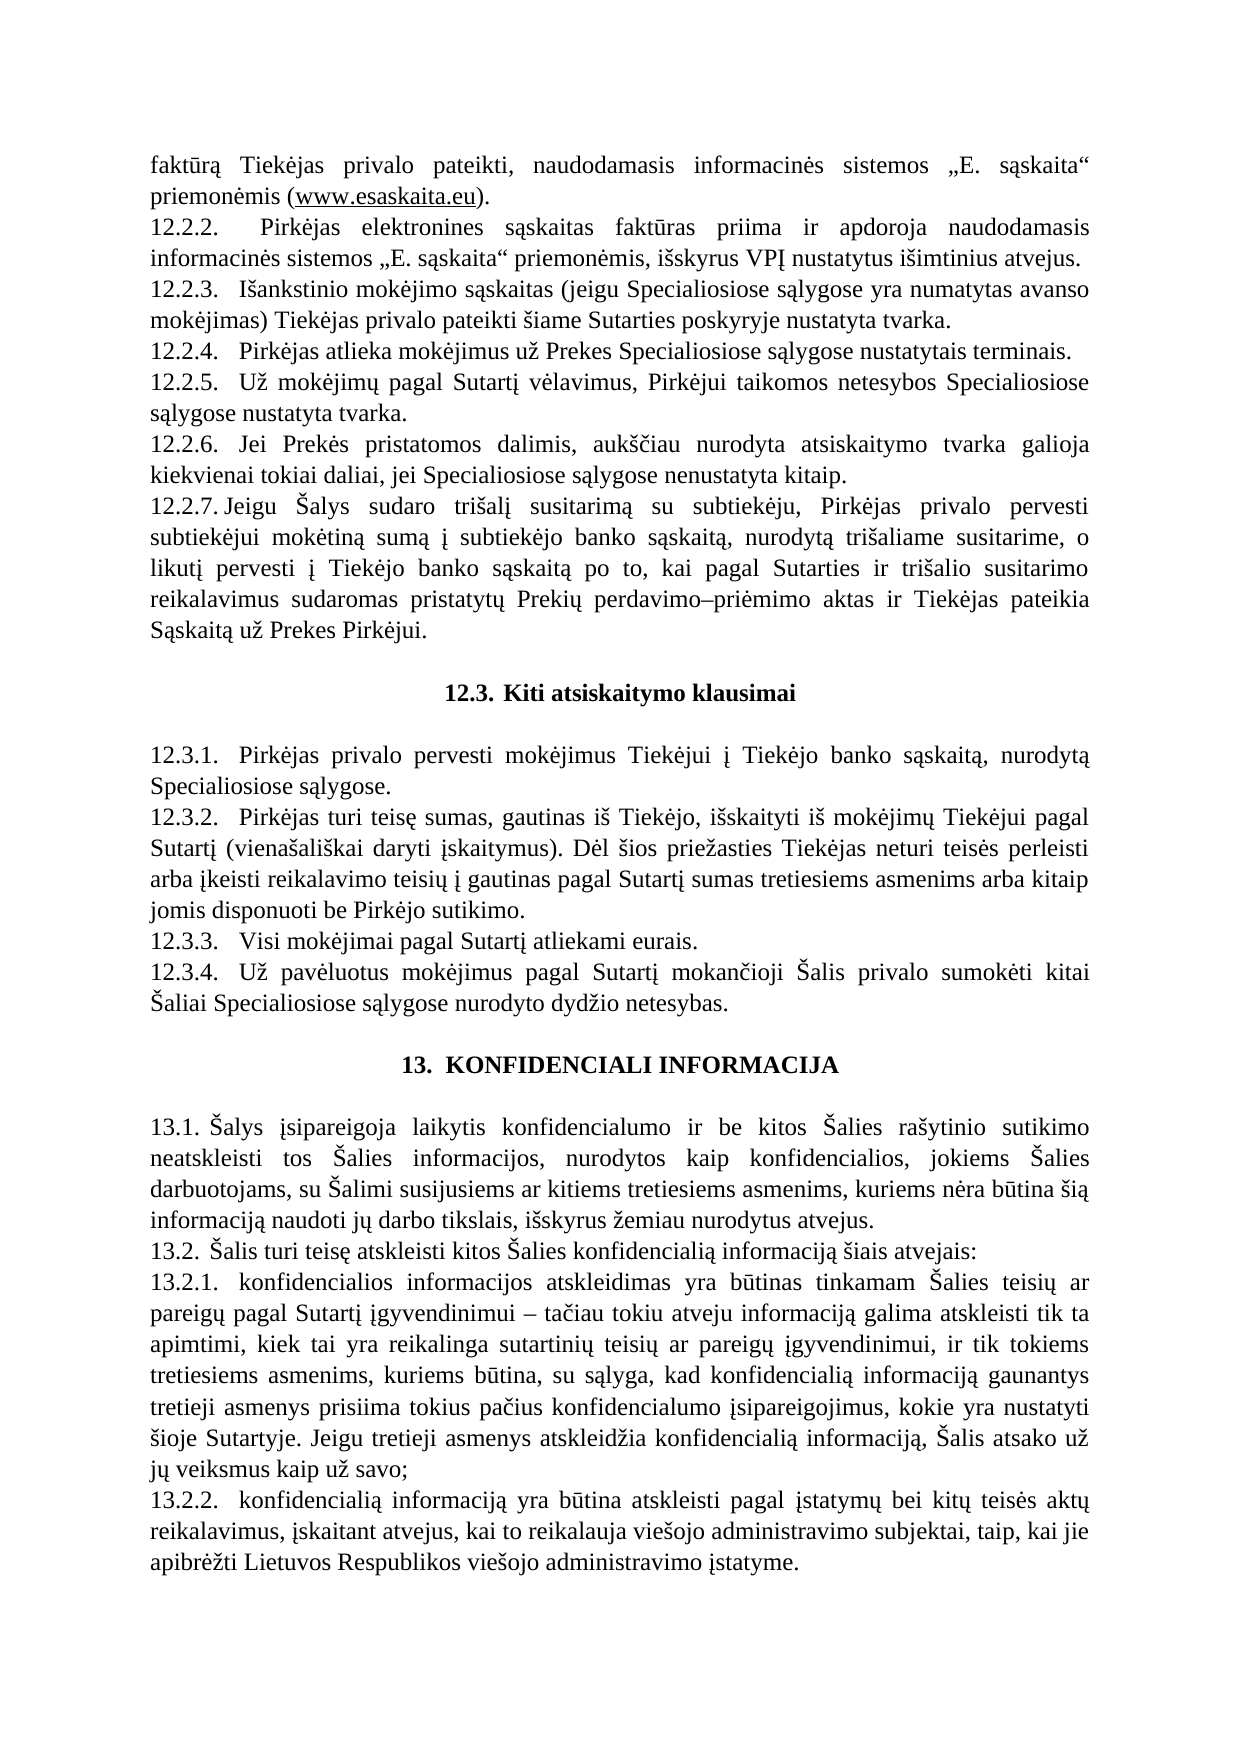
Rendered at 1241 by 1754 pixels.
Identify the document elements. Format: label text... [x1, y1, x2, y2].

text 12.2.7. Jeigu Šalys sudaro trišalį susitarimą su subtiekėju, Pirkėjas privalo pervesti subtiekėjui mokėtiną sumą į subtiekėjo banko sąskaitą, nurodytą trišaliame susitarime, o likutį pervesti į Tiekėjo banko sąskaitą po to, kai pagal Sutarties ir trišalio susitarimo reikalavimus sudaromas pristatytų Prekių perdavimo–priėmimo aktas ir Tiekėjas pateikia Sąskaitą už Prekes Pirkėjui. [150, 491, 1090, 644]
text 12.2.5. Už mokėjimų pagal Sutartį vėlavimus, Pirkėjui taikomos netesybos Specialiosiose sąlygose nustatyta tvarka. [150, 367, 1090, 427]
text 13.2. Šalis turi teisę atskleisti kitos Šalies konfidencialią informaciją šiais atvejais: [150, 1236, 1090, 1265]
text 13.1. Šalys įsipareigoja laikytis konfidencialumo ir be kitos Šalies rašytinio sutikimo neatskleisti tos Šalies informacijos, nurodytos kaip konfidencialios, jokiems Šalies darbuotojams, su Šalimi susijusiems ar kitiems tretiesiems asmenims, kuriems nėra būtina šią informaciją naudoti jų darbo tikslais, išskyrus žemiau nurodytus atvejus. [150, 1112, 1090, 1234]
text 12.3.2. Pirkėjas turi teisę sumas, gautinas iš Tiekėjo, išskaityti iš mokėjimų Tiekėjui pagal Sutartį (vienašališkai daryti įskaitymus). Dėl šios priežasties Tiekėjas neturi teisės perleisti arba įkeisti reikalavimo teisių į gautinas pagal Sutartį sumas tretiesiems asmenims arba kitaip jomis disponuoti be Pirkėjo sutikimo. [150, 802, 1090, 924]
text 12.2.6. Jei Prekės pristatomos dalimis, aukščiau nurodyta atsiskaitymo tvarka galioja kiekvienai tokiai daliai, jei Specialiosiose sąlygose nenustatyta kitaip. [150, 429, 1090, 489]
text 12.3.1. Pirkėjas privalo pervesti mokėjimus Tiekėjui į Tiekėjo banko sąskaitą, nurodytą Specialiosiose sąlygose. [150, 740, 1090, 799]
text 12.3.3. Visi mokėjimai pagal Sutartį atliekami eurais. [150, 926, 1090, 955]
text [150, 150, 1090, 210]
text 13.2.1. konfidencialios informacijos atskleidimas yra būtinas tinkamam Šalies teisių ar pareigų pagal Sutartį įgyvendinimui – tačiau tokiu atveju informaciją galima atskleisti tik ta apimtimi, kiek tai yra reikalinga sutartinių teisių ar pareigų įgyvendinimui, ir tik tokiems tretiesiems asmenims, kuriems būtina, su sąlyga, kad konfidencialią informaciją gaunantys tretieji asmenys prisiima tokius pačius konfidencialumo įsipareigojimus, kokie yra nustatyti šioje Sutartyje. Jeigu tretieji asmenys atskleidžia konfidencialią informaciją, Šalis atsako už jų veiksmus kaip už savo; [150, 1267, 1090, 1482]
text 13.2.2. konfidencialią informaciją yra būtina atskleisti pagal įstatymų bei kitų teisės aktų reikalavimus, įskaitant atvejus, kai to reikalauja viešojo administravimo subjektai, taip, kai jie apibrėžti Lietuvos Respublikos viešojo administravimo įstatyme. [150, 1485, 1090, 1576]
text 12.2.3. Išankstinio mokėjimo sąskaitas (jeigu Specialiosiose sąlygose yra numatytas avanso mokėjimas) Tiekėjas privalo pateikti šiame Sutarties poskyryje nustatyta tvarka. [150, 274, 1090, 334]
text 12.3. Kiti atsiskaitymo klausimai [150, 678, 1090, 706]
text 13. Konfidenciali informacija [150, 1050, 1090, 1079]
text 12.3.4. Už pavėluotus mokėjimus pagal Sutartį mokančioji Šalis privalo sumokėti kitai Šaliai Specialiosiose sąlygose nurodyto dydžio netesybas. [150, 957, 1090, 1017]
text 12.2.2. Pirkėjas elektronines sąskaitas faktūras priima ir apdoroja naudodamasis informacinės sistemos „E. sąskaita“ priemonėmis, išskyrus VPĮ nustatytus išimtinius atvejus. [150, 212, 1090, 272]
text 12.2.4. Pirkėjas atlieka mokėjimus už Prekes Specialiosiose sąlygose nustatytais terminais. [150, 336, 1090, 365]
